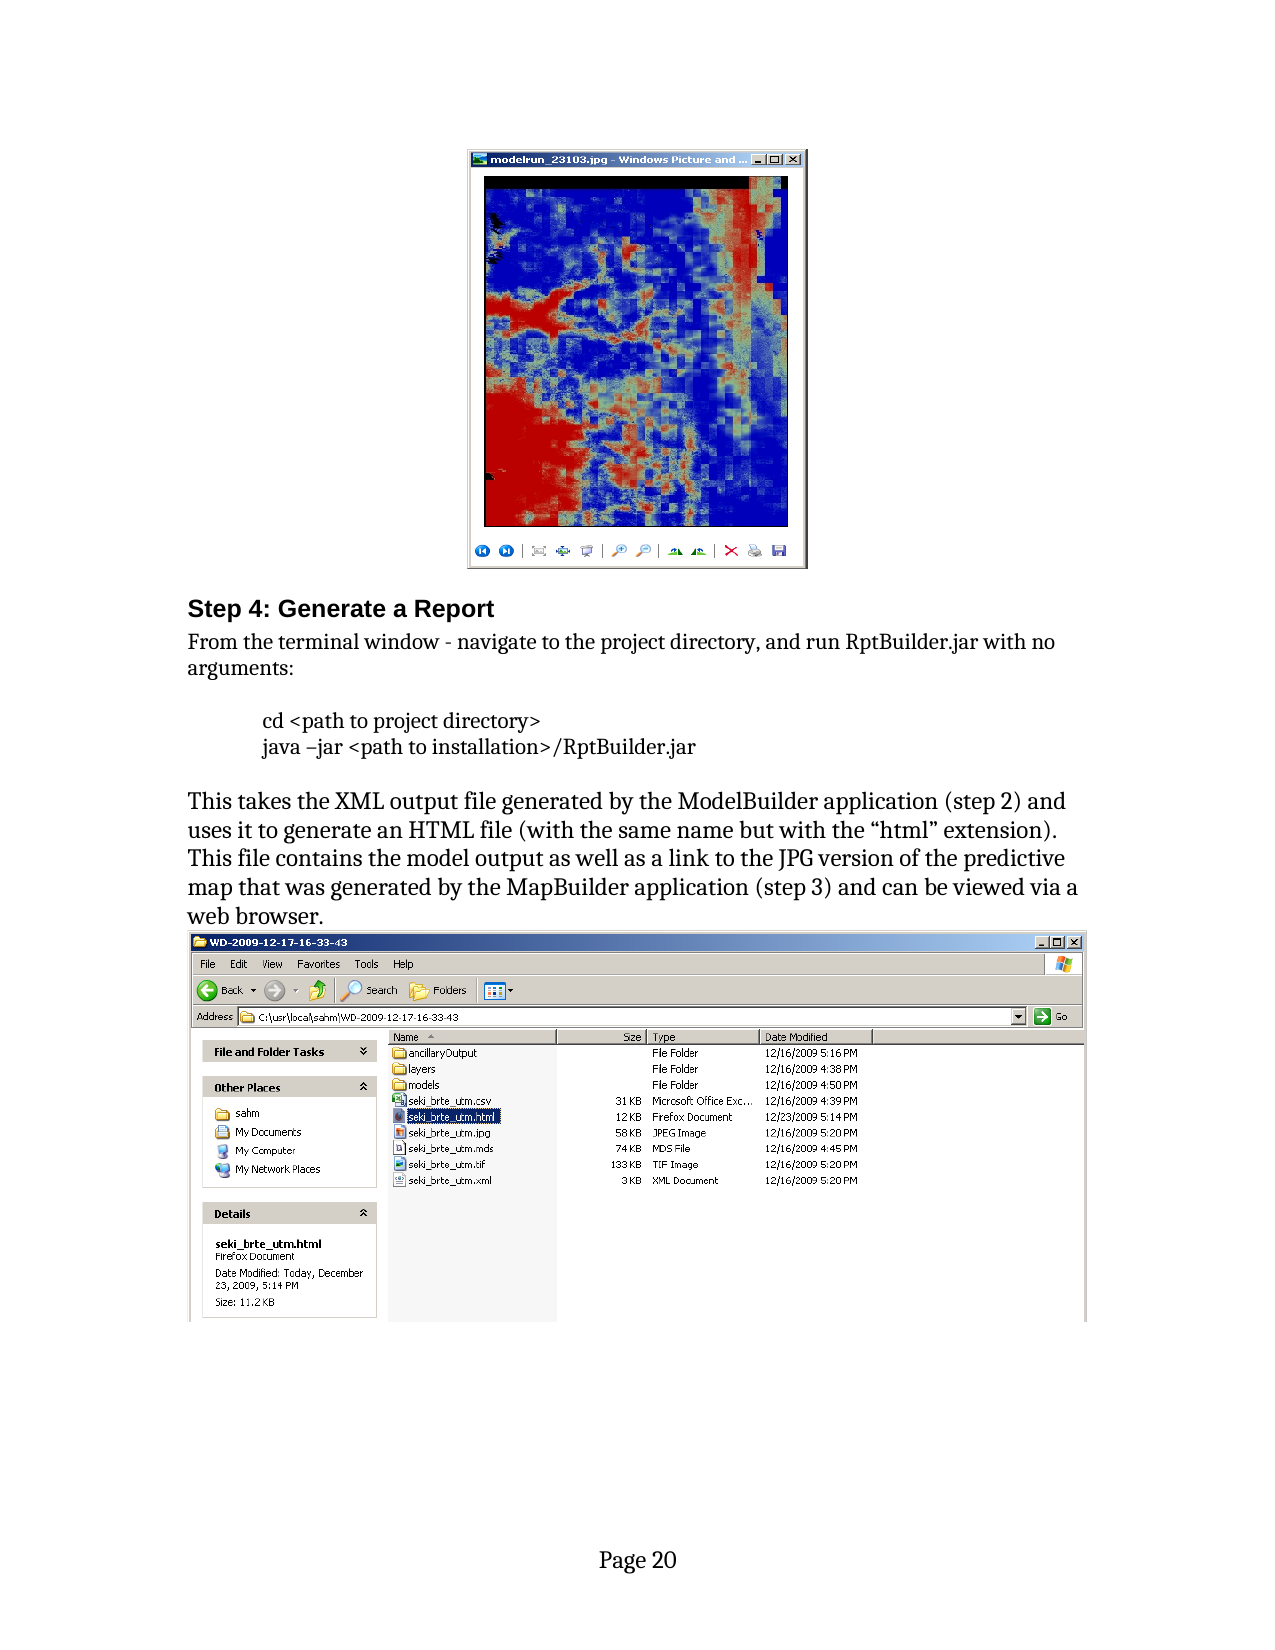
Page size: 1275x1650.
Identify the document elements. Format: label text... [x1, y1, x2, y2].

text java –jar <path to installation>/RptBuilder.jar [187, 734, 1087, 761]
picture [187, 930, 1087, 1322]
text From the terminal window - navigate to the project directory, and run RptBuilder.jar with no arguments: [187, 629, 1087, 681]
picture [467, 149, 808, 569]
text This takes the XML output file generated by the ModelBuilder application (step 2) and uses it to generate an HTML file (with the same name but with the “html” extension). This file contains the model output as well as a link to the JPG version of the predictive map that was generated by the MapBuilder application (step 3) and can be viewed via a web browser. [187, 787, 1087, 930]
text cd <path to project directory> [187, 708, 1087, 734]
subtitle Step 4: Generate a Report [187, 594, 1087, 622]
